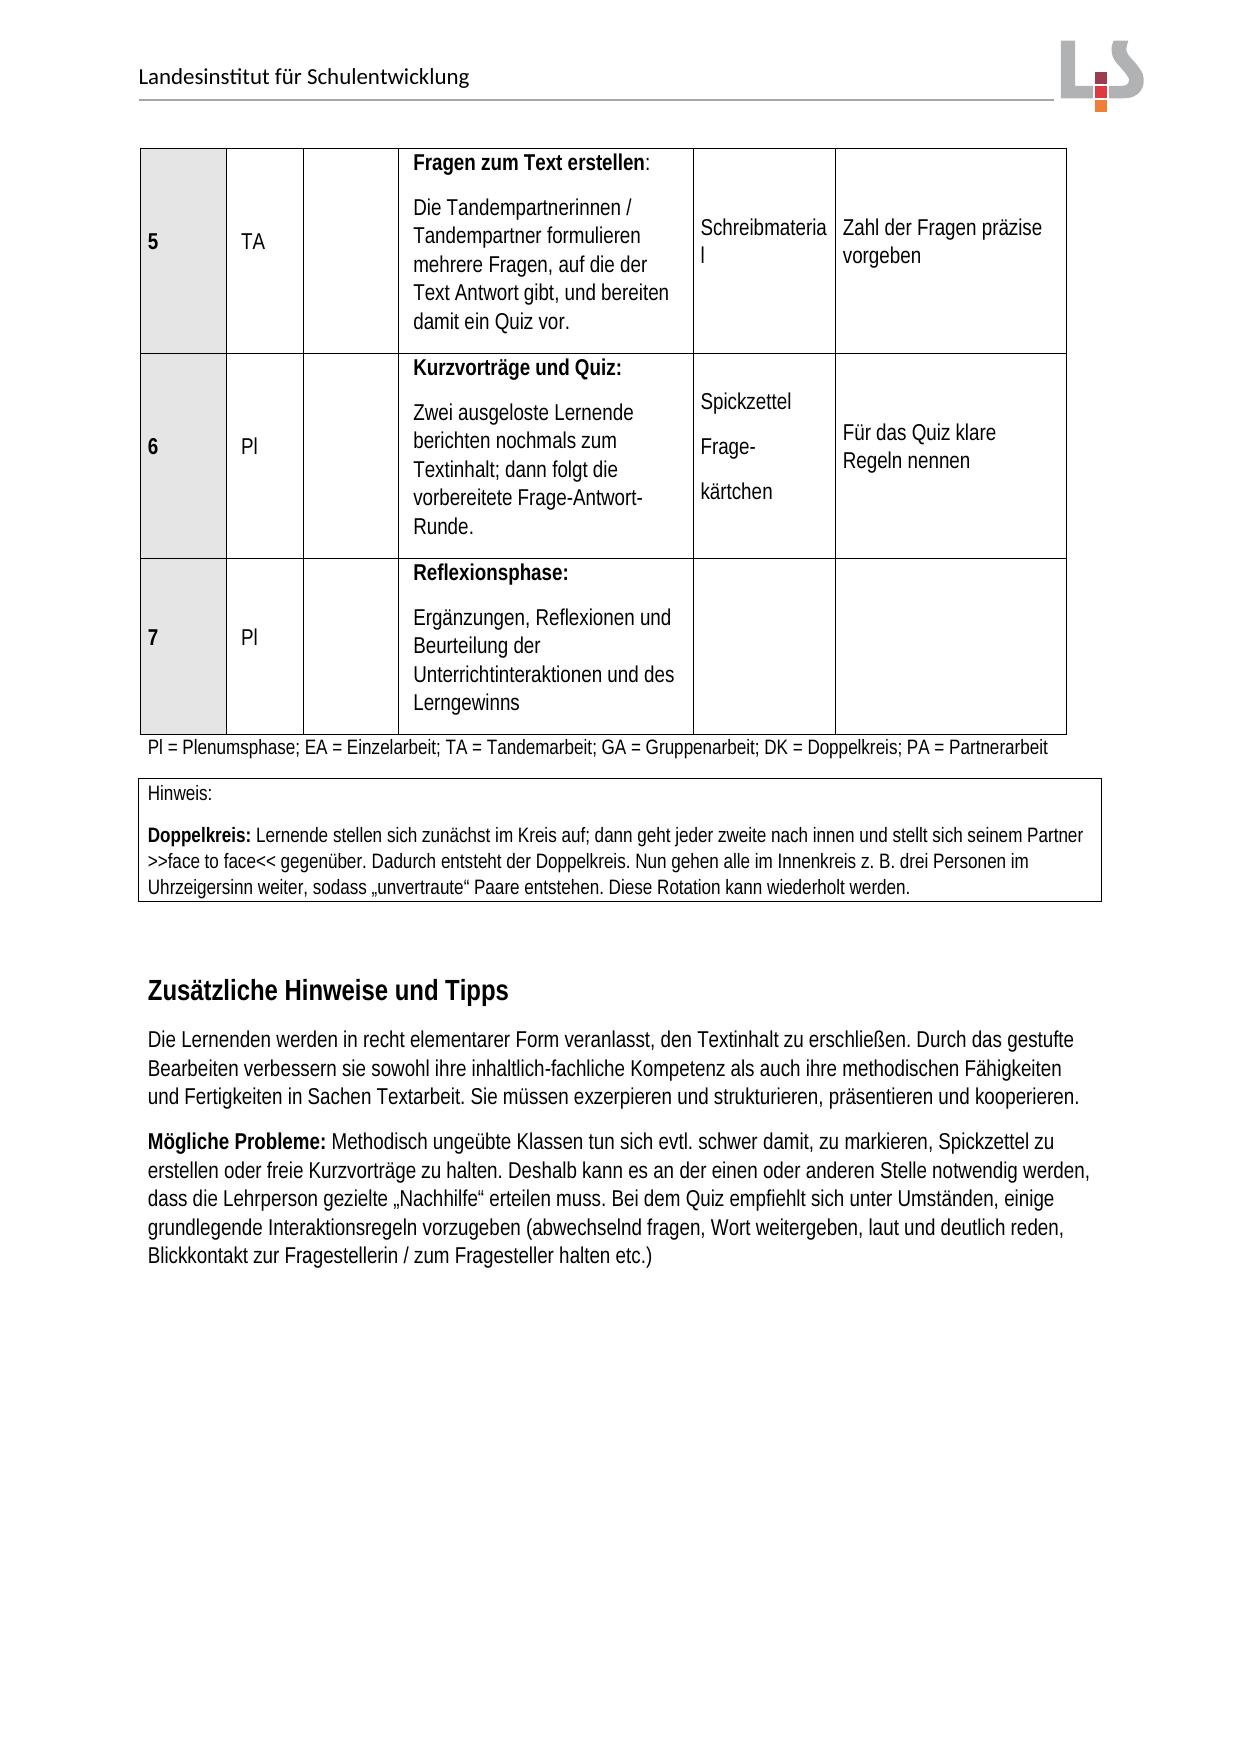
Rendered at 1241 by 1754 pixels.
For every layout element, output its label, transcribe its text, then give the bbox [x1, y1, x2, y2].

text Die Lernenden werden in recht elementarer Form veranlasst, den Textinhalt zu erschließen. Durch das gestufte Bearbeiten verbessern sie sowohl ihre inhaltlich-fachliche Kompetenz als auch ihre methodischen Fähigkeiten und Fertigkeiten in Sachen Textarbeit. Sie müssen exzerpieren und strukturieren, präsentieren und kooperieren. [148, 1026, 1092, 1109]
table_cell [304, 354, 398, 558]
table_cell Schreibmaterial [694, 149, 835, 353]
table_cell [694, 559, 835, 734]
table_cell Pl [227, 559, 303, 734]
table_cell TA [227, 149, 303, 353]
table_cell 7 [141, 559, 226, 734]
table_cell Pl [227, 354, 303, 558]
text Hinweis: [139, 779, 1101, 805]
table_cell 6 [141, 354, 226, 558]
table_cell Für das Quiz klare Regeln nennen [836, 354, 1066, 558]
table_cell Fragen zum Text erstellen: Die Tandempartnerinnen / Tandempartner formulieren mehrere Fragen, auf die der Text Antwort gibt, und bereiten damit ein Quiz vor. [399, 149, 693, 353]
table_cell Zahl der Fragen präzise vorgeben [836, 149, 1066, 353]
table_cell Reflexionsphase: Ergänzungen, Reflexionen und Beurteilung der Unterrichtinteraktionen und des Lerngewinns [399, 559, 693, 734]
table_cell [304, 559, 398, 734]
table_cell 5 [141, 149, 226, 353]
text Pl = Plenumsphase; EA = Einzelarbeit; TA = Tandemarbeit; GA = Gruppenarbeit; DK = Doppelkreis; PA = Partnerarbeit [148, 735, 1092, 759]
table_cell [836, 559, 1066, 734]
table_cell Kurzvorträge und Quiz: Zwei ausgeloste Lernende berichten nochmals zum Textinhalt; dann folgt die vorbereitete Frage-Antwort-Runde. [399, 354, 693, 558]
text Zusätzliche Hinweise und Tipps [148, 973, 1092, 1007]
table_cell Spickzettel Frage- kärtchen [694, 354, 835, 558]
text Mögliche Probleme: Methodisch ungeübte Klassen tun sich evtl. schwer damit, zu markieren, Spickzettel zu erstellen oder freie Kurzvorträge zu halten. Deshalb kann es an der einen oder anderen Stelle notwendig werden, dass die Lehrperson gezielte „Nachhilfe“ erteilen muss. Bei dem Quiz empfiehlt sich unter Umständen, einige grundlegende Interaktionsregeln vorzugeben (abwechselnd fragen, Wort weitergeben, laut und deutlich reden, Blickkontakt zur Fragestellerin / zum Fragesteller halten etc.) [148, 1128, 1092, 1268]
table_cell [304, 149, 398, 353]
text Doppelkreis: Lernende stellen sich zunächst im Kreis auf; dann geht jeder zweite nach innen und stellt sich seinem Partner >>face to face<< gegenüber. Dadurch entsteht der Doppelkreis. Nun gehen alle im Innenkreis z. B. drei Personen im Uhrzeigersinn weiter, sodass „unvertraute“ Paare entstehen. Diese Rotation kann wiederholt werden. [139, 820, 1101, 901]
